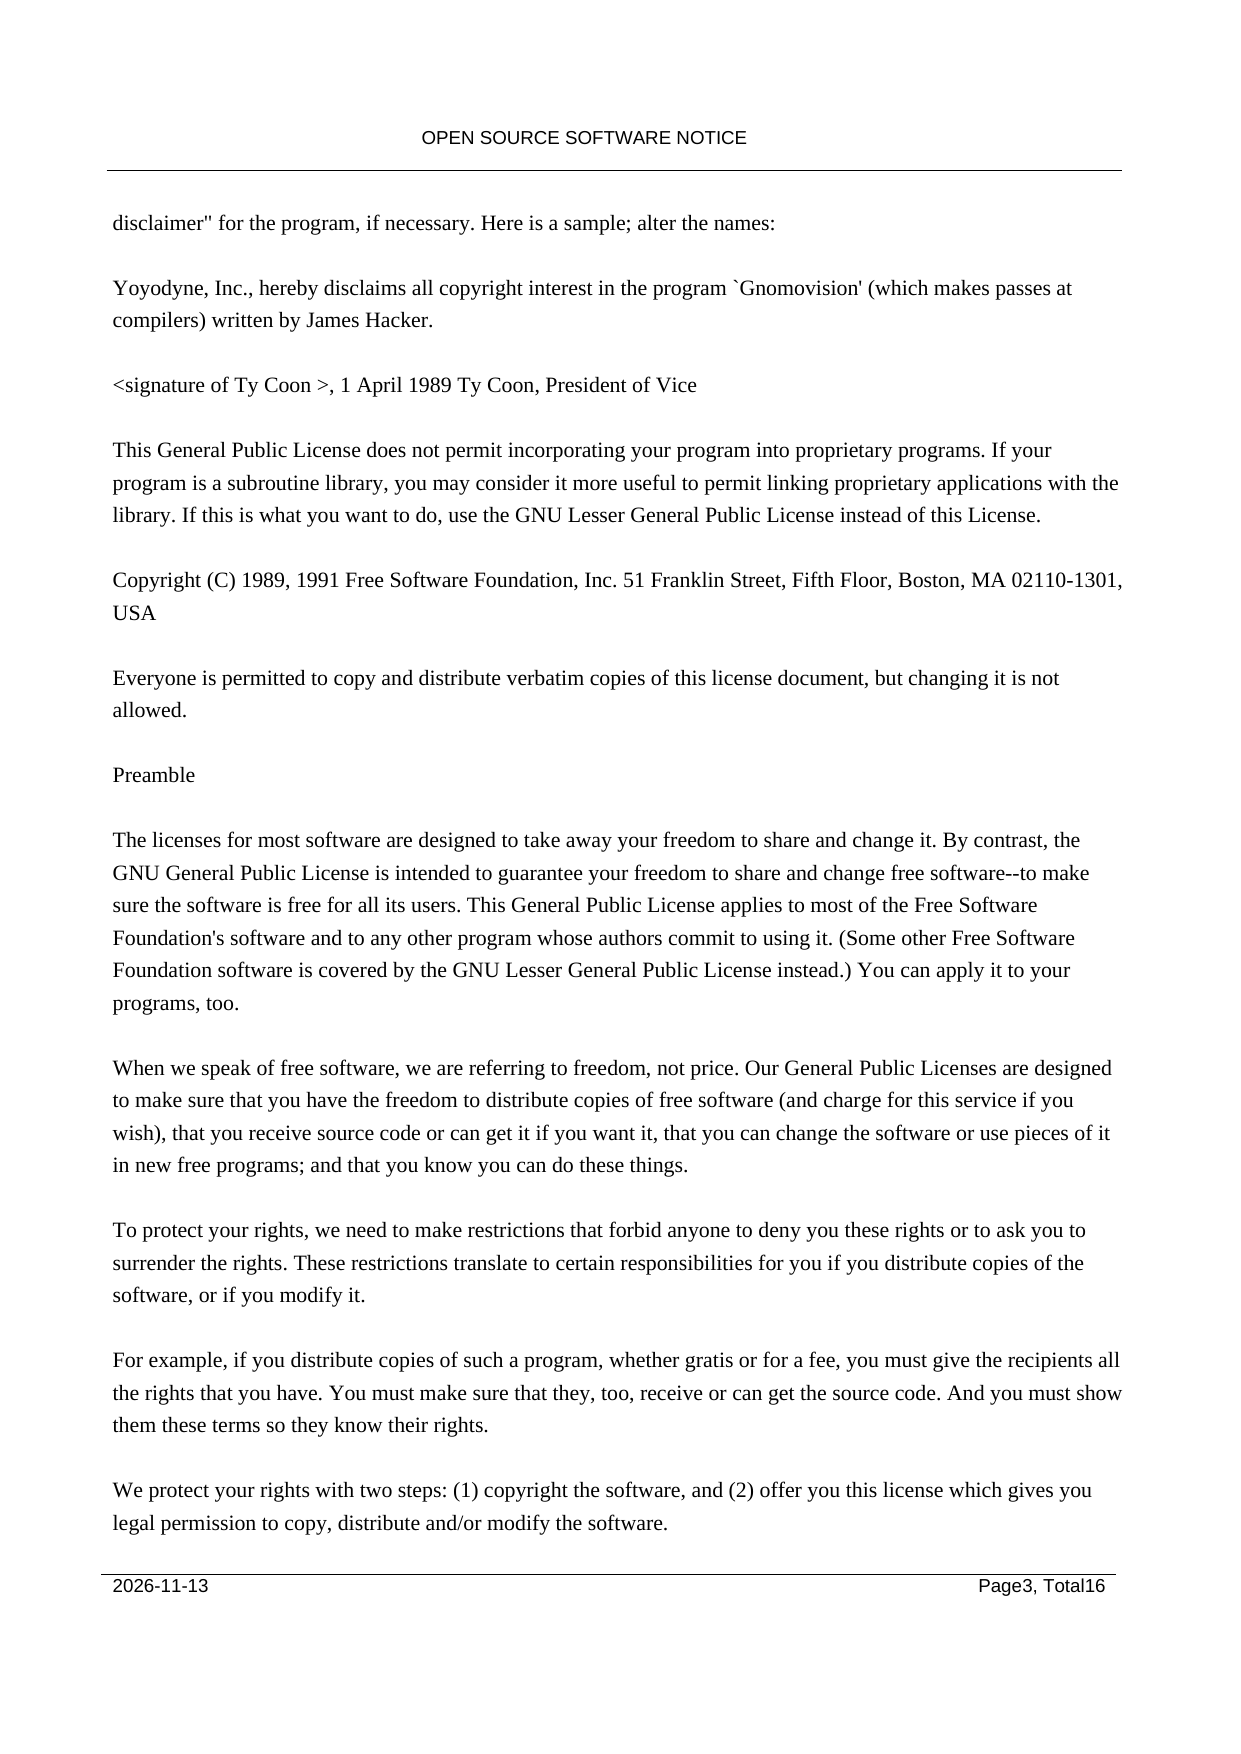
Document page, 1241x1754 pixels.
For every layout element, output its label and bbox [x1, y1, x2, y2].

text [112, 206, 1128, 1539]
